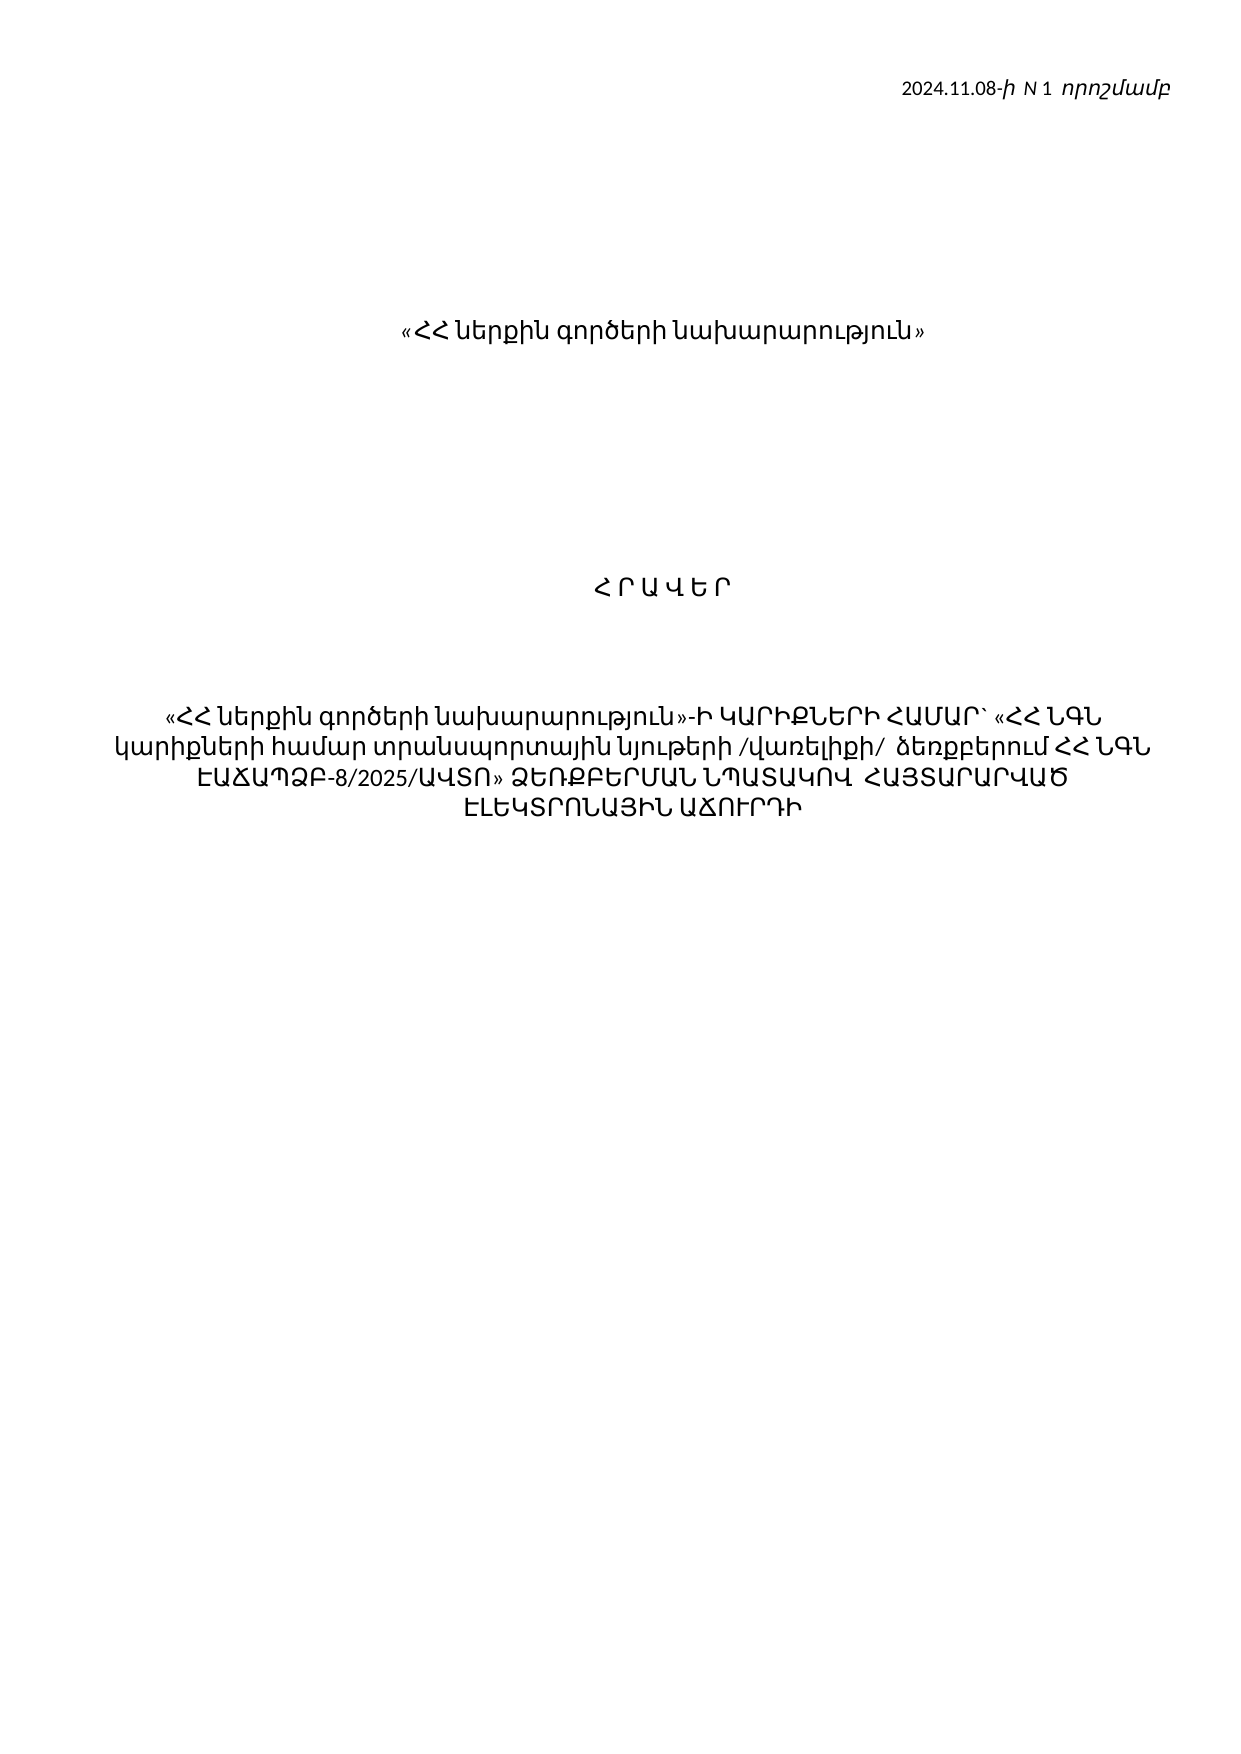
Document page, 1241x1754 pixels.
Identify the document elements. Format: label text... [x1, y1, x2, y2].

text « ՀՀ ներքին գործերի նախարարություն» [94, 316, 1172, 346]
text 2024.11.08 -ի N 1 որոշմամբ [94, 75, 1171, 100]
text Հ Ր Ա Վ Ե Ր [94, 572, 1172, 602]
text «ՀՀ ներքին գործերի նախարարություն»-Ի ԿԱՐԻՔՆԵՐԻ ՀԱՄԱՐ` «ՀՀ ՆԳՆ կարիքների համար տրանսպորտային նյութերի /վառելիքի/ ձեռքբերում ՀՀ ՆԳՆ ԷԱՃԱՊՁԲ-8/2025/ԱՎՏՈ» ՁԵՌՔԲԵՐՄԱՆ ՆՊԱՏԱԿՈՎ ՀԱՅՏԱՐԱՐՎԱԾ ԷԼԵԿՏՐՈՆԱՅԻՆ ԱՃՈՒՐԴԻ [94, 701, 1172, 823]
